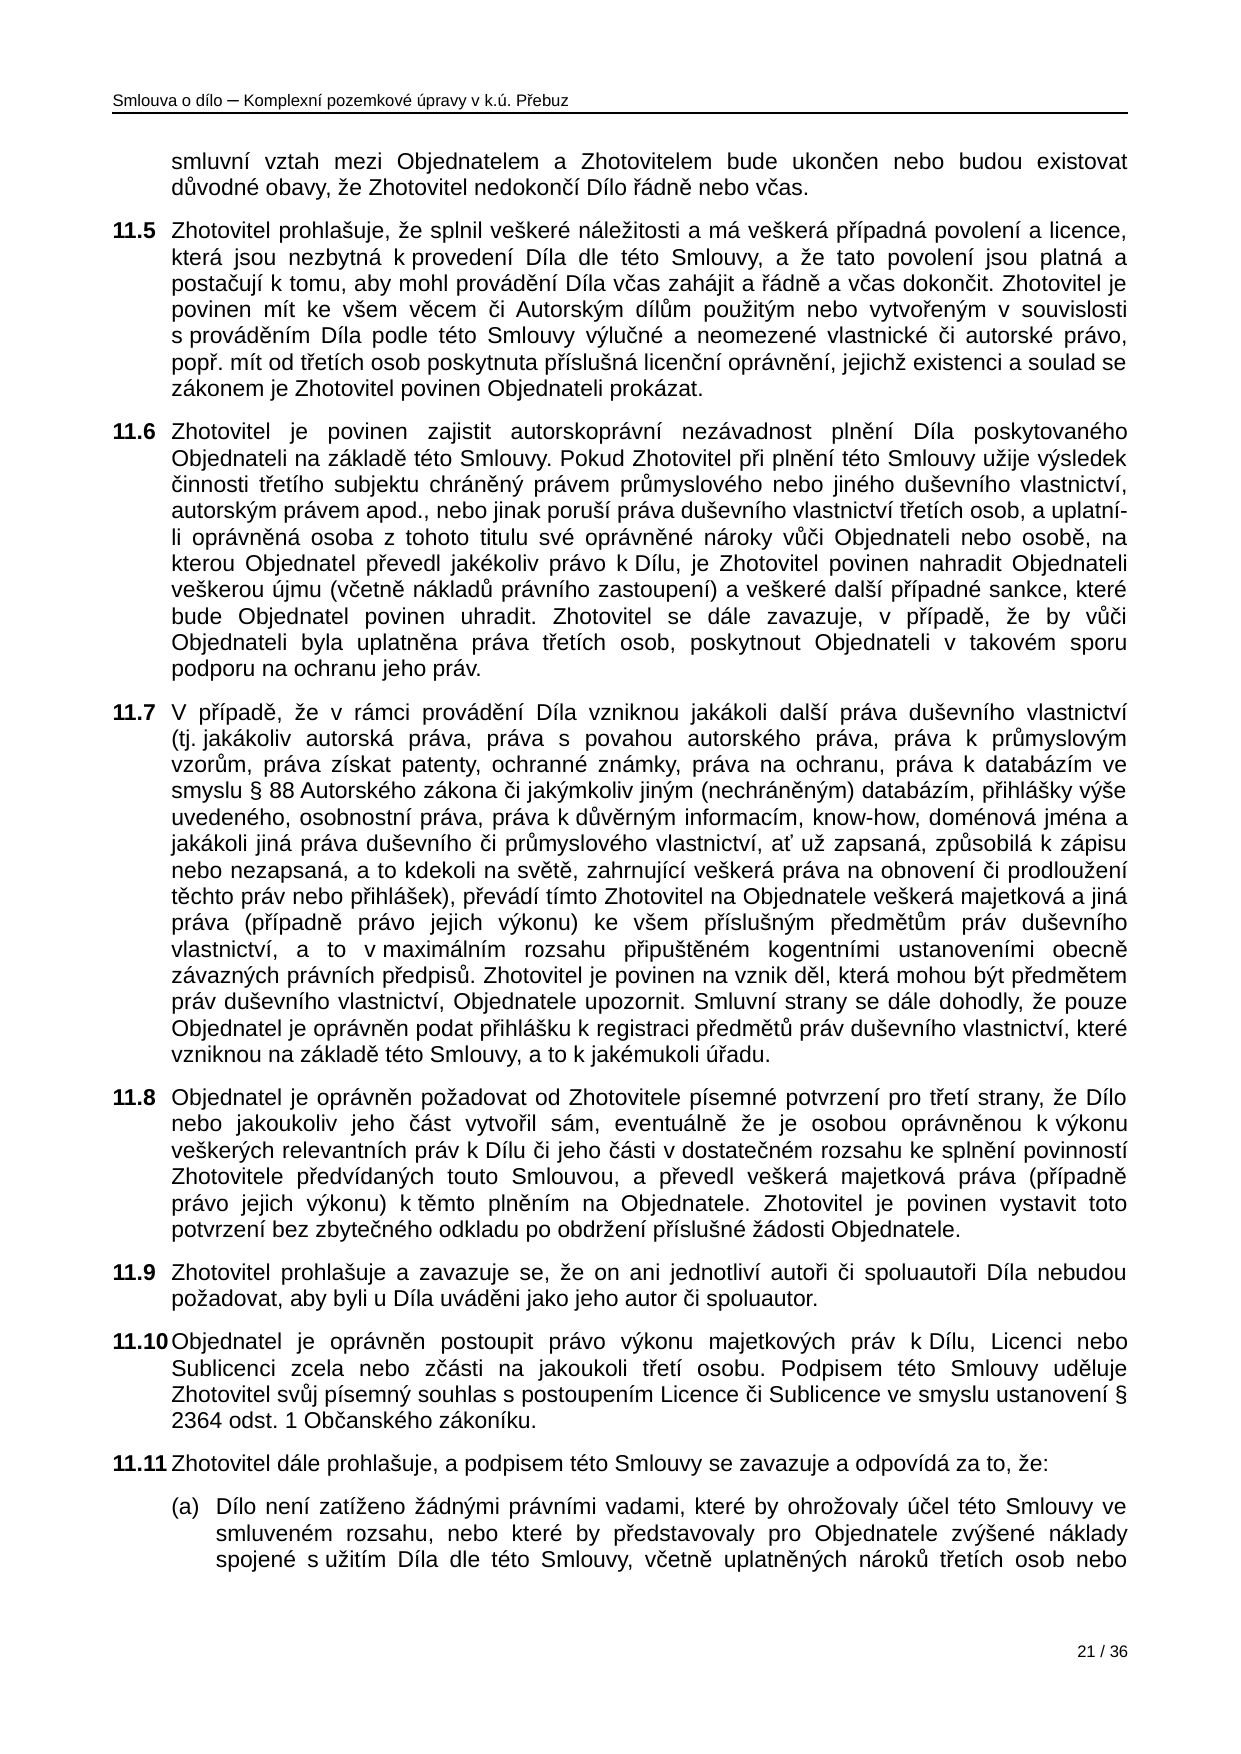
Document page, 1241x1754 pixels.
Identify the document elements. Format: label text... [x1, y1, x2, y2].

text Objednatel je oprávněn postoupit právo výkonu majetkových práv k Dílu, Licenci nebo Sublicenci zcela nebo zčásti na jakoukoli třetí osobu. Podpisem této Smlouvy uděluje Zhotovitel svůj písemný souhlas s postoupením Licence či Sublicence ve smyslu ustanovení § 2364 odst. 1 Občanského zákoníku. [112, 1328, 1128, 1434]
text Objednatel je oprávněn požadovat od Zhotovitele písemné potvrzení pro třetí strany, že Dílo nebo jakoukoliv jeho část vytvořil sám, eventuálně že je osobou oprávněnou k výkonu veškerých relevantních práv k Dílu či jeho části v dostatečném rozsahu ke splnění povinností Zhotovitele předvídaných touto Smlouvou, a převedl veškerá majetková práva (případně právo jejich výkonu) k těmto plněním na Objednatele. Zhotovitel je povinen vystavit toto potvrzení bez zbytečného odkladu po obdržení příslušné žádosti Objednatele. [112, 1084, 1128, 1242]
text Zhotovitel je povinen zajistit autorskoprávní nezávadnost plnění Díla poskytovaného Objednateli na základě této Smlouvy. Pokud Zhotovitel při plnění této Smlouvy užije výsledek činnosti třetího subjektu chráněný právem průmyslového nebo jiného duševního vlastnictví, autorským právem apod., nebo jinak poruší práva duševního vlastnictví třetích osob, a uplatní-li oprávněná osoba z tohoto titulu své oprávněné nároky vůči Objednateli nebo osobě, na kterou Objednatel převedl jakékoliv právo k Dílu, je Zhotovitel povinen nahradit Objednateli veškerou újmu (včetně nákladů právního zastoupení) a veškeré další případné sankce, které bude Objednatel povinen uhradit. Zhotovitel se dále zavazuje, v případě, že by vůči Objednateli byla uplatněna práva třetích osob, poskytnout Objednateli v takovém sporu podporu na ochranu jeho práv. [112, 418, 1128, 682]
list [171, 1493, 1128, 1572]
text Zhotovitel dále prohlašuje, a podpisem této Smlouvy se zavazuje a odpovídá za to, že: [112, 1450, 1128, 1477]
text Zhotovitel prohlašuje a zavazuje se, že on ani jednotliví autoři či spoluautoři Díla nebudou požadovat, aby byli u Díla uváděni jako jeho autor či spoluautor. [112, 1259, 1128, 1312]
text Zhotovitel prohlašuje, že splnil veškeré náležitosti a má veškerá případná povolení a licence, která jsou nezbytná k provedení Díla dle této Smlouvy, a že tato povolení jsou platná a postačují k tomu, aby mohl provádění Díla včas zahájit a řádně a včas dokončit. Zhotovitel je povinen mít ke všem věcem či Autorským dílům použitým nebo vytvořeným v souvislosti s prováděním Díla podle této Smlouvy výlučné a neomezené vlastnické či autorské právo, popř. mít od třetích osob poskytnuta příslušná licenční oprávnění, jejichž existenci a soulad se zákonem je Zhotovitel povinen Objednateli prokázat. [112, 217, 1128, 402]
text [112, 148, 1128, 200]
text V případě, že v rámci provádění Díla vzniknou jakákoli další práva duševního vlastnictví (tj. jakákoliv autorská práva, práva s povahou autorského práva, práva k průmyslovým vzorům, práva získat patenty, ochranné známky, práva na ochranu, práva k databázím ve smyslu § 88 Autorského zákona či jakýmkoliv jiným (nechráněným) databázím, přihlášky výše uvedeného, osobnostní práva, práva k důvěrným informacím, know-how, doménová jména a jakákoli jiná práva duševního či průmyslového vlastnictví, ať už zapsaná, způsobilá k zápisu nebo nezapsaná, a to kdekoli na světě, zahrnující veškerá práva na obnovení či prodloužení těchto práv nebo přihlášek), převádí tímto Zhotovitel na Objednatele veškerá majetková a jiná práva (případně právo jejich výkonu) ke všem příslušným předmětům práv duševního vlastnictví, a to v maximálním rozsahu připuštěném kogentními ustanoveními obecně závazných právních předpisů. Zhotovitel je povinen na vznik děl, která mohou být předmětem práv duševního vlastnictví, Objednatele upozornit. Smluvní strany se dále dohodly, že pouze Objednatel je oprávněn podat přihlášku k registraci předmětů práv duševního vlastnictví, které vzniknou na základě této Smlouvy, a to k jakémukoli úřadu. [112, 698, 1128, 1067]
